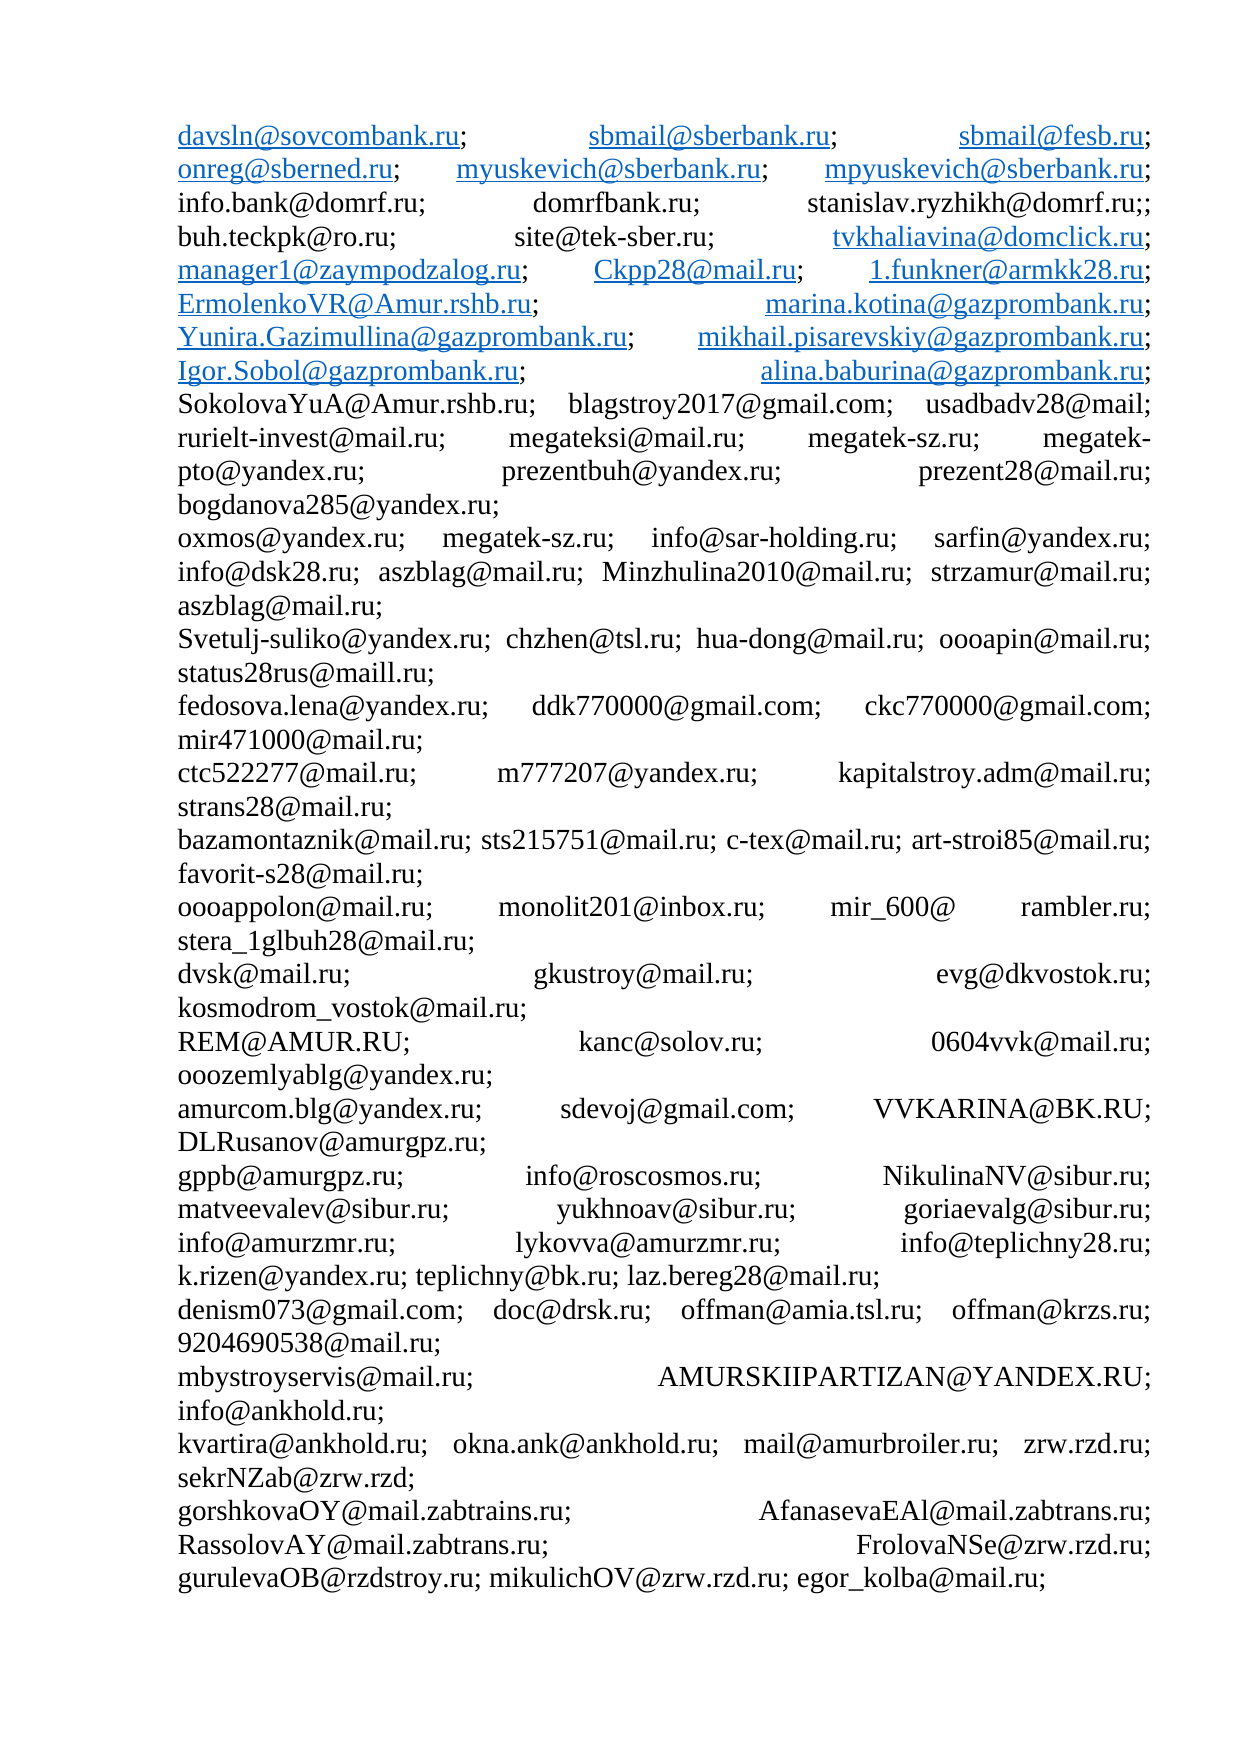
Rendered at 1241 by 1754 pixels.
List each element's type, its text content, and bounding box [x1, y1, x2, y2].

text REM@AMUR.RU; kanc@solov.ru; 0604vvk@mail.ru; ooozemlyablg@yandex.ru; [177, 1024, 1152, 1091]
text ctc522277@mail.ru; m777207@yandex.ru; kapitalstroy.adm@mail.ru; strans28@mail.ru; [177, 755, 1152, 822]
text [177, 118, 1152, 621]
text mbystroyservis@mail.ru; AMURSKIIPARTIZAN@YANDEX.RU; info@ankhold.ru; [177, 1359, 1152, 1426]
text fedosova.lena@yandex.ru; ddk770000@gmail.com; ckc770000@gmail.com; mir471000@mail.ru; [177, 688, 1152, 755]
text dvsk@mail.ru; gkustroy@mail.ru; evg@dkvostok.ru; kosmodrom_vostok@mail.ru; [177, 957, 1152, 1024]
text gorshkovaOY@mail.zabtrains.ru; AfanasevaEAl@mail.zabtrans.ru; RassolovAY@mail.zabtrans.ru; FrolovaNSe@zrw.rzd.ru; gurulevaOB@rzdstroy.ru; mikulichOV@zrw.rzd.ru; egor_kolba@mail.ru; [177, 1493, 1152, 1594]
text oooappolon@mail.ru; monolit201@inbox.ru; mir_600@ rambler.ru; stera_1glbuh28@mail.ru; [177, 889, 1152, 957]
text gppb@amurgpz.ru; info@roscosmos.ru; NikulinaNV@sibur.ru; matveevalev@sibur.ru; yukhnoav@sibur.ru; goriaevalg@sibur.ru; info@amurzmr.ru; lykovva@amurzmr.ru; info@teplichny28.ru; k.rizen@yandex.ru; teplichny@bk.ru; laz.bereg28@mail.ru; [177, 1158, 1152, 1292]
text Svetulj-suliko@yandex.ru; chzhen@tsl.ru; hua-dong@mail.ru; oooapin@mail.ru; status28rus@maill.ru; [177, 621, 1152, 688]
text amurcom.blg@yandex.ru; sdevoj@gmail.com; VVKARINA@BK.RU; DLRusanov@amurgpz.ru; [177, 1091, 1152, 1158]
text kvartira@ankhold.ru; okna.ank@ankhold.ru; mail@amurbroiler.ru; zrw.rzd.ru; sekrNZab@zrw.rzd; [177, 1426, 1152, 1493]
text bazamontaznik@mail.ru; sts215751@mail.ru; c-tex@mail.ru; art-stroi85@mail.ru; favorit-s28@mail.ru; [177, 822, 1152, 889]
text denism073@gmail.com; doc@drsk.ru; offman@amia.tsl.ru; offman@krzs.ru; 9204690538@mail.ru; [177, 1292, 1152, 1359]
